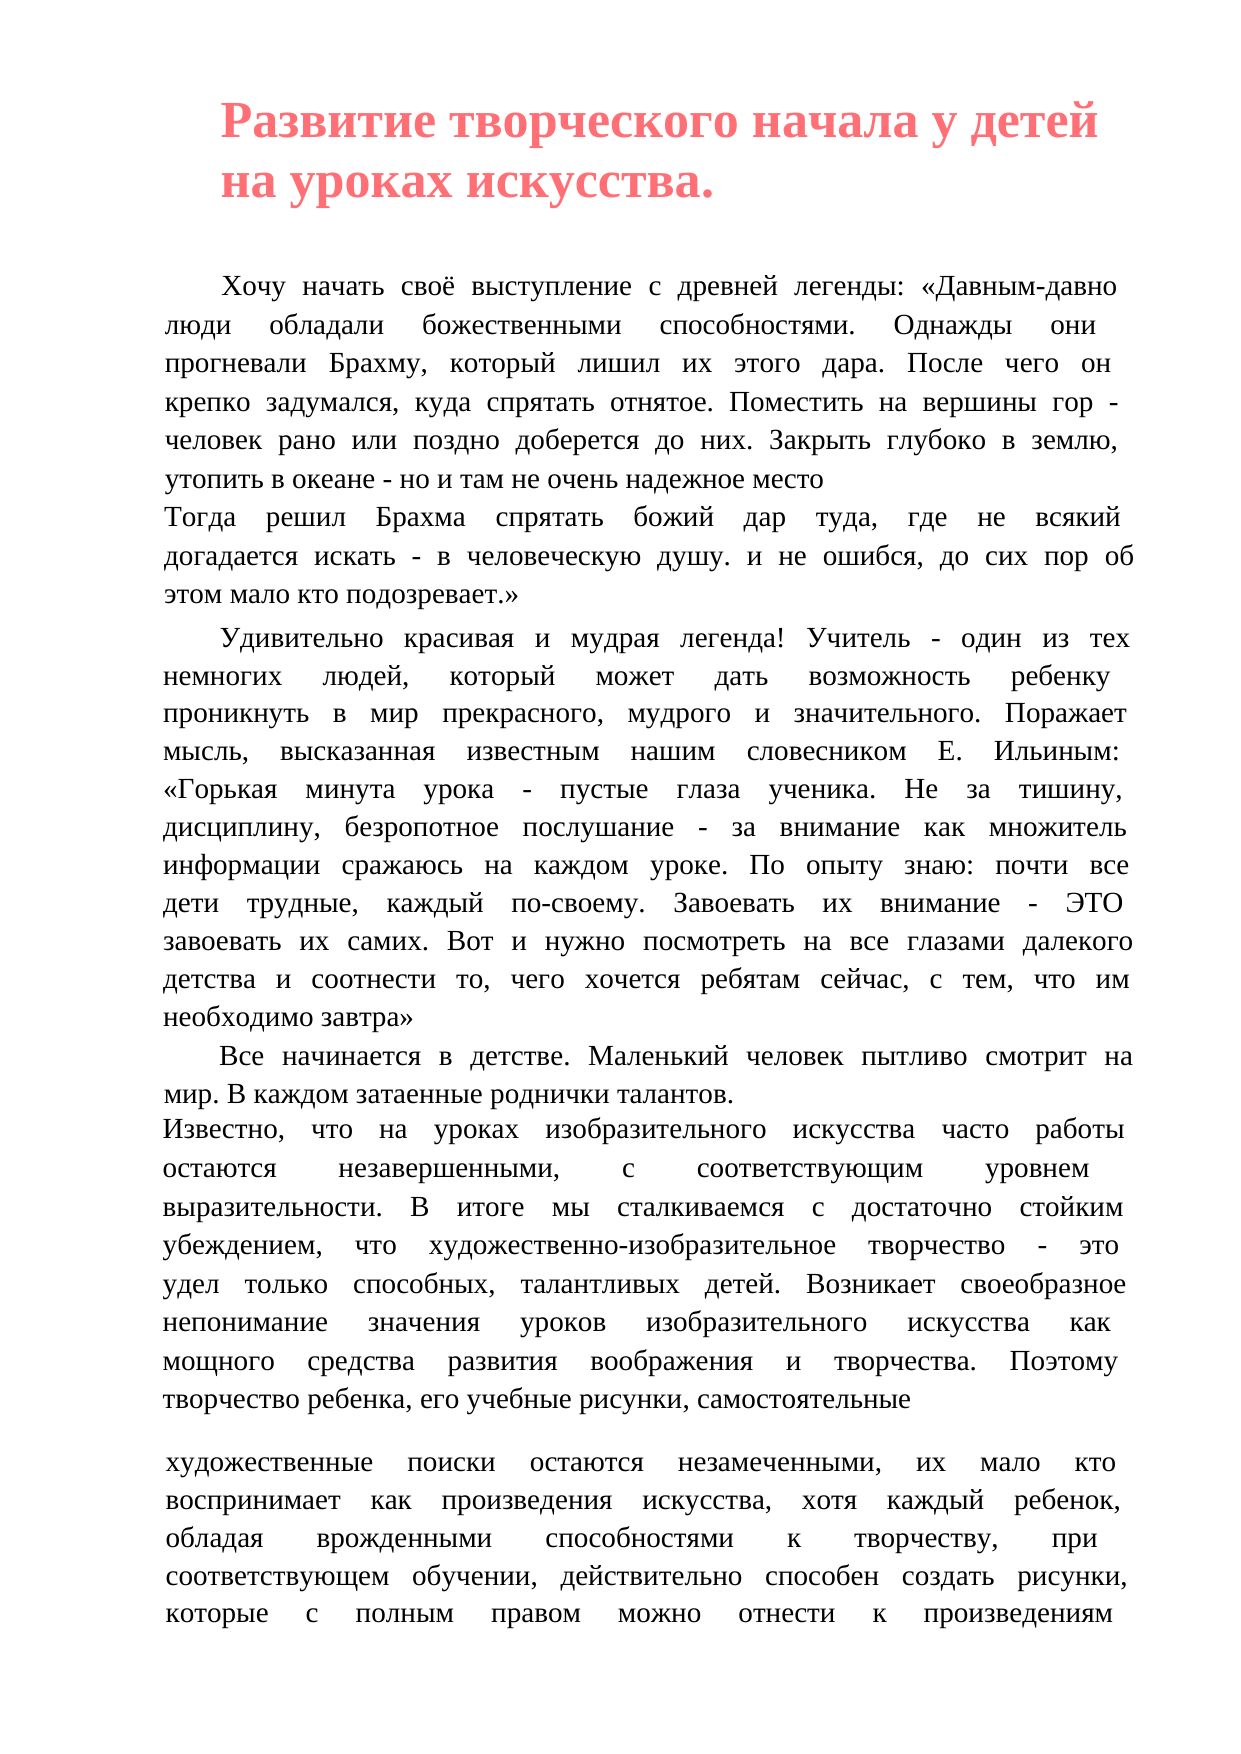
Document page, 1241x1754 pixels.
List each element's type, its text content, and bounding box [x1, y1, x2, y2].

text Тогда решил Брахма спрятать божий дар туда, где не всякий догадается искать - в человеческую душу. и не ошибся, до сих пор об этом мало кто подозревает.» [164, 499, 1151, 610]
text Все начинается в детстве. Маленький человек пытливо смотрит на мир. В каждом затаенные роднички талантов. [163, 1034, 1151, 1112]
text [165, 1441, 1151, 1630]
text Удивительно красивая и мудрая легенда! Учитель - один из тех немногих людей, который может дать возможность ребенку проникнуть в мир прекрасного, мудрого и значительного. Поражает мысль, высказанная известным нашим словесником Е. Ильиным: «Горькая минута урока - пустые глаза ученика. Не за тишину, дисциплину, безропотное послушание - за внимание как множитель информации сражаюсь на каждом уроке. По опыту знаю: почти все дети трудные, каждый по-своему. Завоевать их внимание - ЭТО завоевать их самих. Вот и нужно посмотреть на все глазами далекого детства и соотнести то, чего хочется ребятам сейчас, с тем, что им необходимо завтра» [163, 617, 1152, 1034]
text Хочу начать своё выступление с древней легенды: «Давным-давно люди обладали божественными способностями. Однажды они прогневали Брахму, который лишил их этого дара. После чего он крепко задумался, куда спрятать отнятое. Поместить на вершины гор - человек рано или поздно доберется до них. Закрыть глубоко в землю, утопить в океане - но и там не очень надежное место [164, 268, 1135, 494]
text Развитие творческого начала у детей на уроках искусства. [220, 89, 1150, 208]
text Известно, что на уроках изобразительного искусства часто работы остаются незавершенными, с соответствующим уровнем выразительности. В итоге мы сталкиваемся с достаточно стойким убеждением, что художественно-изобразительное творчество - это удел только способных, талантливых детей. Возникает своеобразное непонимание значения уроков изобразительного искусства как мощного средства развития воображения и творчества. Поэтому творчество ребенка, его учебные рисунки, самостоятельные [162, 1112, 1152, 1415]
